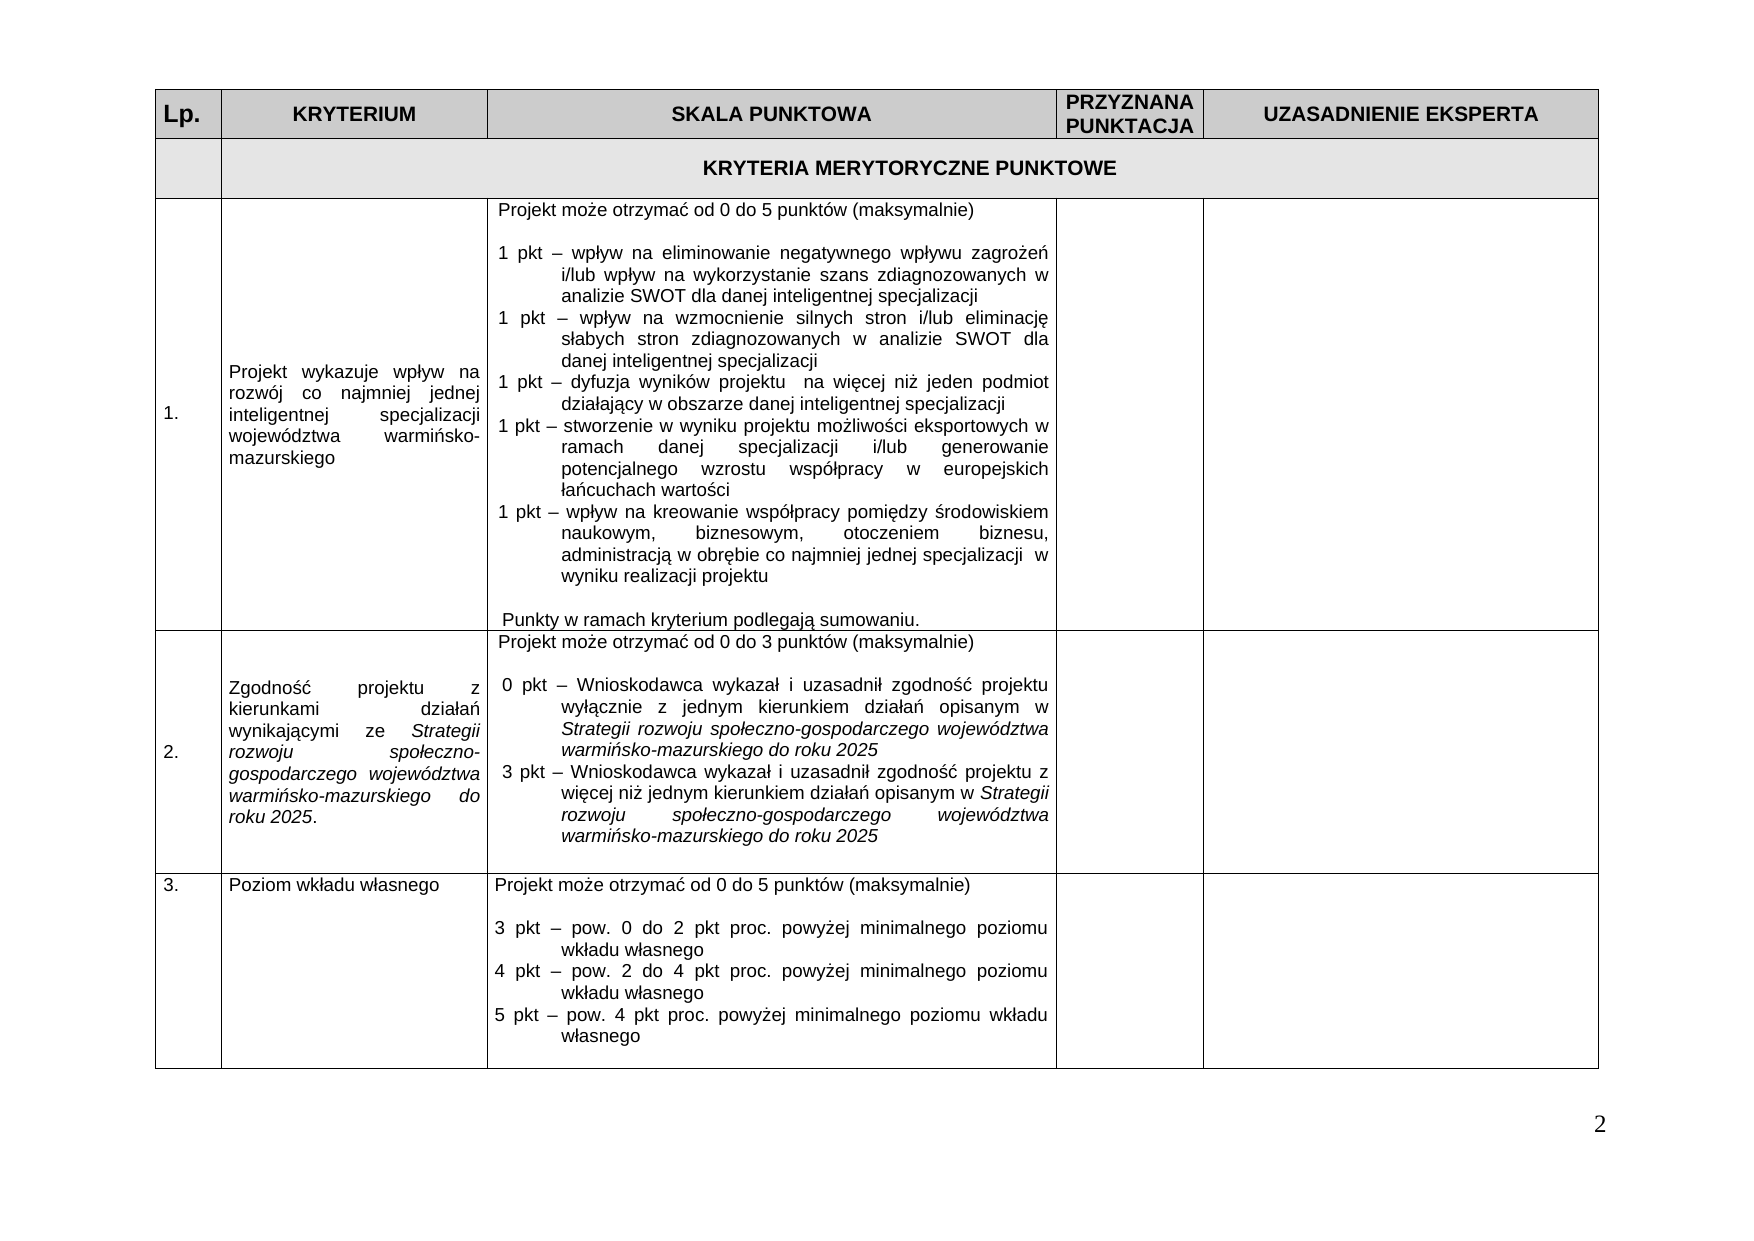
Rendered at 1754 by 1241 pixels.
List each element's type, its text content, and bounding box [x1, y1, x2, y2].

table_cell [488, 874, 1056, 1068]
table_header KRYTERIUM [222, 90, 487, 138]
table_cell [1204, 199, 1598, 630]
table_cell [1057, 631, 1203, 873]
table_cell Zgodność projektu z kierunkami działań wynikającymi ze Strategii rozwoju społeczno-gospodarczego województwa warmińsko-mazurskiego do roku 2025. [222, 631, 487, 873]
table_cell [156, 139, 221, 198]
table_cell 2. [156, 631, 221, 873]
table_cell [222, 874, 487, 1068]
table_cell 3. [156, 874, 221, 1068]
table_header UZASADNIENIE EKSPERTA [1204, 90, 1598, 138]
table_cell [1057, 874, 1203, 1068]
table_cell [1057, 199, 1203, 630]
table_cell [1204, 874, 1598, 1068]
table_cell [1204, 631, 1598, 873]
table_cell Projekt może otrzymać od 0 do 3 punktów (maksymalnie) 0 pkt – Wnioskodawca wykazał i uzasadnił zgodność projektu wyłącznie z jednym kierunkiem działań opisanym w Strategii rozwoju społeczno-gospodarczego województwa warmińsko-mazurskiego do roku 2025 3 pkt – Wnioskodawca wykazał i uzasadnił zgodność projektu z więcej niż jednym kierunkiem działań opisanym w Strategii rozwoju społeczno-gospodarczego województwa warmińsko-mazurskiego do roku 2025 [488, 631, 1056, 873]
table_cell Projekt może otrzymać od 0 do 5 punktów (maksymalnie) 1 pkt – wpływ na eliminowanie negatywnego wpływu zagrożeń i/lub wpływ na wykorzystanie szans zdiagnozowanych w analizie SWOT dla danej inteligentnej specjalizacji 1 pkt – wpływ na wzmocnienie silnych stron i/lub eliminację słabych stron zdiagnozowanych w analizie SWOT dla danej inteligentnej specjalizacji 1 pkt – dyfuzja wyników projektu na więcej niż jeden podmiot działający w obszarze danej inteligentnej specjalizacji 1 pkt – stworzenie w wyniku projektu możliwości eksportowych w ramach danej specjalizacji i/lub generowanie potencjalnego wzrostu współpracy w europejskich łańcuchach wartości 1 pkt – wpływ na kreowanie współpracy pomiędzy środowiskiem naukowym, biznesowym, otoczeniem biznesu, administracją w obrębie co najmniej jednej specjalizacji w wyniku realizacji projektu Punkty w ramach kryterium podlegają sumowaniu. [488, 199, 1056, 630]
table_header Lp. [156, 90, 221, 138]
table_header PRZYZNANA PUNKTACJA [1057, 90, 1203, 138]
table_cell Projekt wykazuje wpływ na rozwój co najmniej jednej inteligentnej specjalizacji województwa warmińsko-mazurskiego [222, 199, 487, 630]
table_header SKALA PUNKTOWA [488, 90, 1056, 138]
table_cell 1. [156, 199, 221, 630]
table_cell KRYTERIA MERYTORYCZNE PUNKTOWE [222, 139, 1598, 198]
